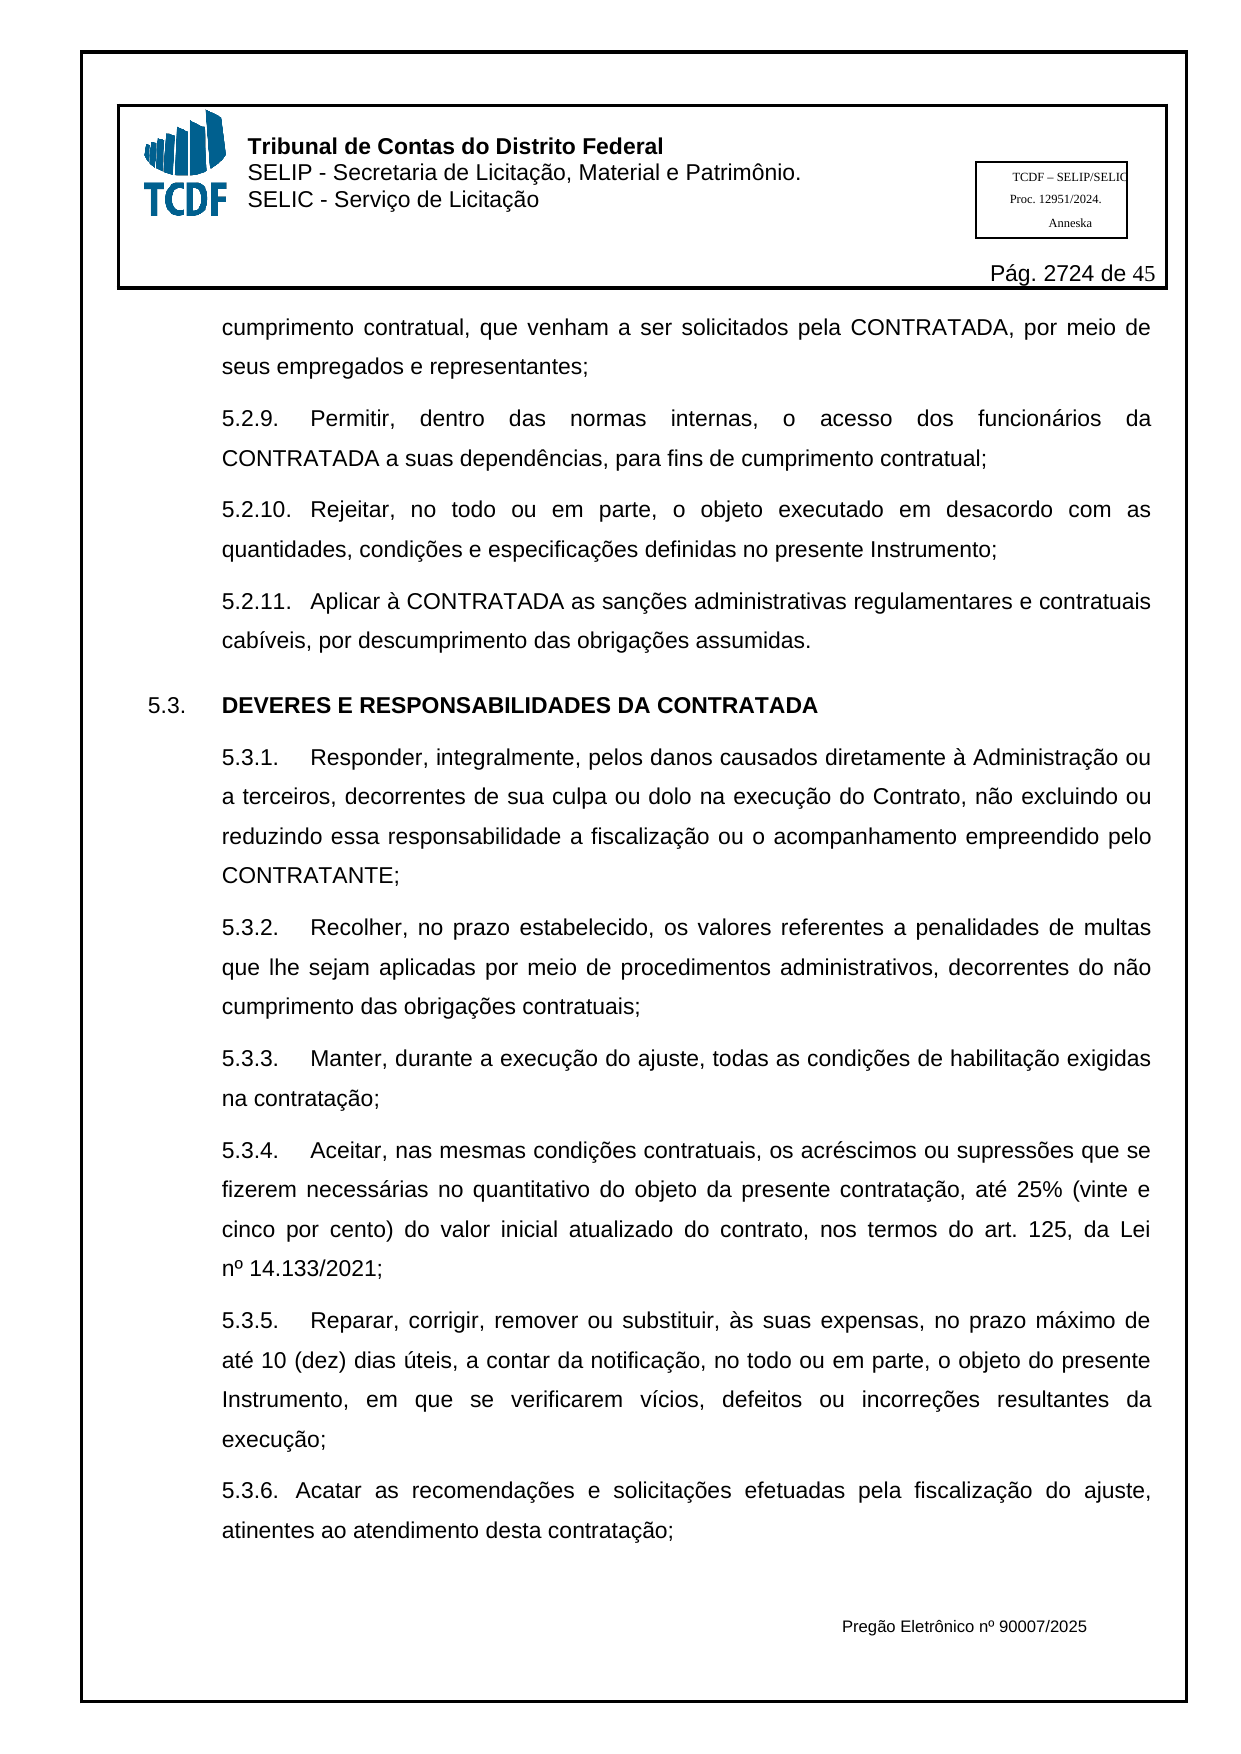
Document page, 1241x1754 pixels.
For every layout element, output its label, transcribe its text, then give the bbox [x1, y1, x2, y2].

list Permitir, dentro das normas internas, o acesso dos funcionários da CONTRATADA a suas dependências, para fins de cumprimento contratual; [222, 405, 1152, 471]
picture [129, 107, 241, 218]
list Acatar as recomendações e solicitações efetuadas pela fiscalização do ajuste, atinentes ao atendimento desta contratação; [222, 1477, 1152, 1543]
list Responder, integralmente, pelos danos causados diretamente à Administração ou a terceiros, decorrentes de sua culpa ou dolo na execução do Contrato, não excluindo ou reduzindo essa responsabilidade a fiscalização ou o acompanhamento empreendido pelo CONTRATANTE; [222, 744, 1152, 889]
list Reparar, corrigir, remover ou substituir, às suas expensas, no prazo máximo de até 10 (dez) dias úteis, a contar da notificação, no todo ou em parte, o objeto do presente Instrumento, em que se verificarem vícios, defeitos ou incorreções resultantes da execução; [222, 1307, 1152, 1452]
list Manter, durante a execução do ajuste, todas as condições de habilitação exigidas na contratação; [222, 1045, 1152, 1111]
list Recolher, no prazo estabelecido, os valores referentes a penalidades de multas que lhe sejam aplicadas por meio de procedimentos administrativos, decorrentes do não cumprimento das obrigações contratuais; [222, 914, 1152, 1019]
list Aplicar à CONTRATADA as sanções administrativas regulamentares e contratuais cabíveis, por descumprimento das obrigações assumidas. [222, 588, 1152, 654]
list DEVERES E RESPONSABILIDADES DA CONTRATADA [148, 692, 1152, 718]
list Aceitar, nas mesmas condições contratuais, os acréscimos ou supressões que se fizerem necessárias no quantitativo do objeto da presente contratação, até 25% (vinte e cinco por cento) do valor inicial atualizado do contrato, nos termos do art. 125, da Lei nº 14.133/2021; [222, 1137, 1152, 1281]
list Rejeitar, no todo ou em parte, o objeto executado em desacordo com as quantidades, condições e especificações definidas no presente Instrumento; [222, 496, 1152, 562]
